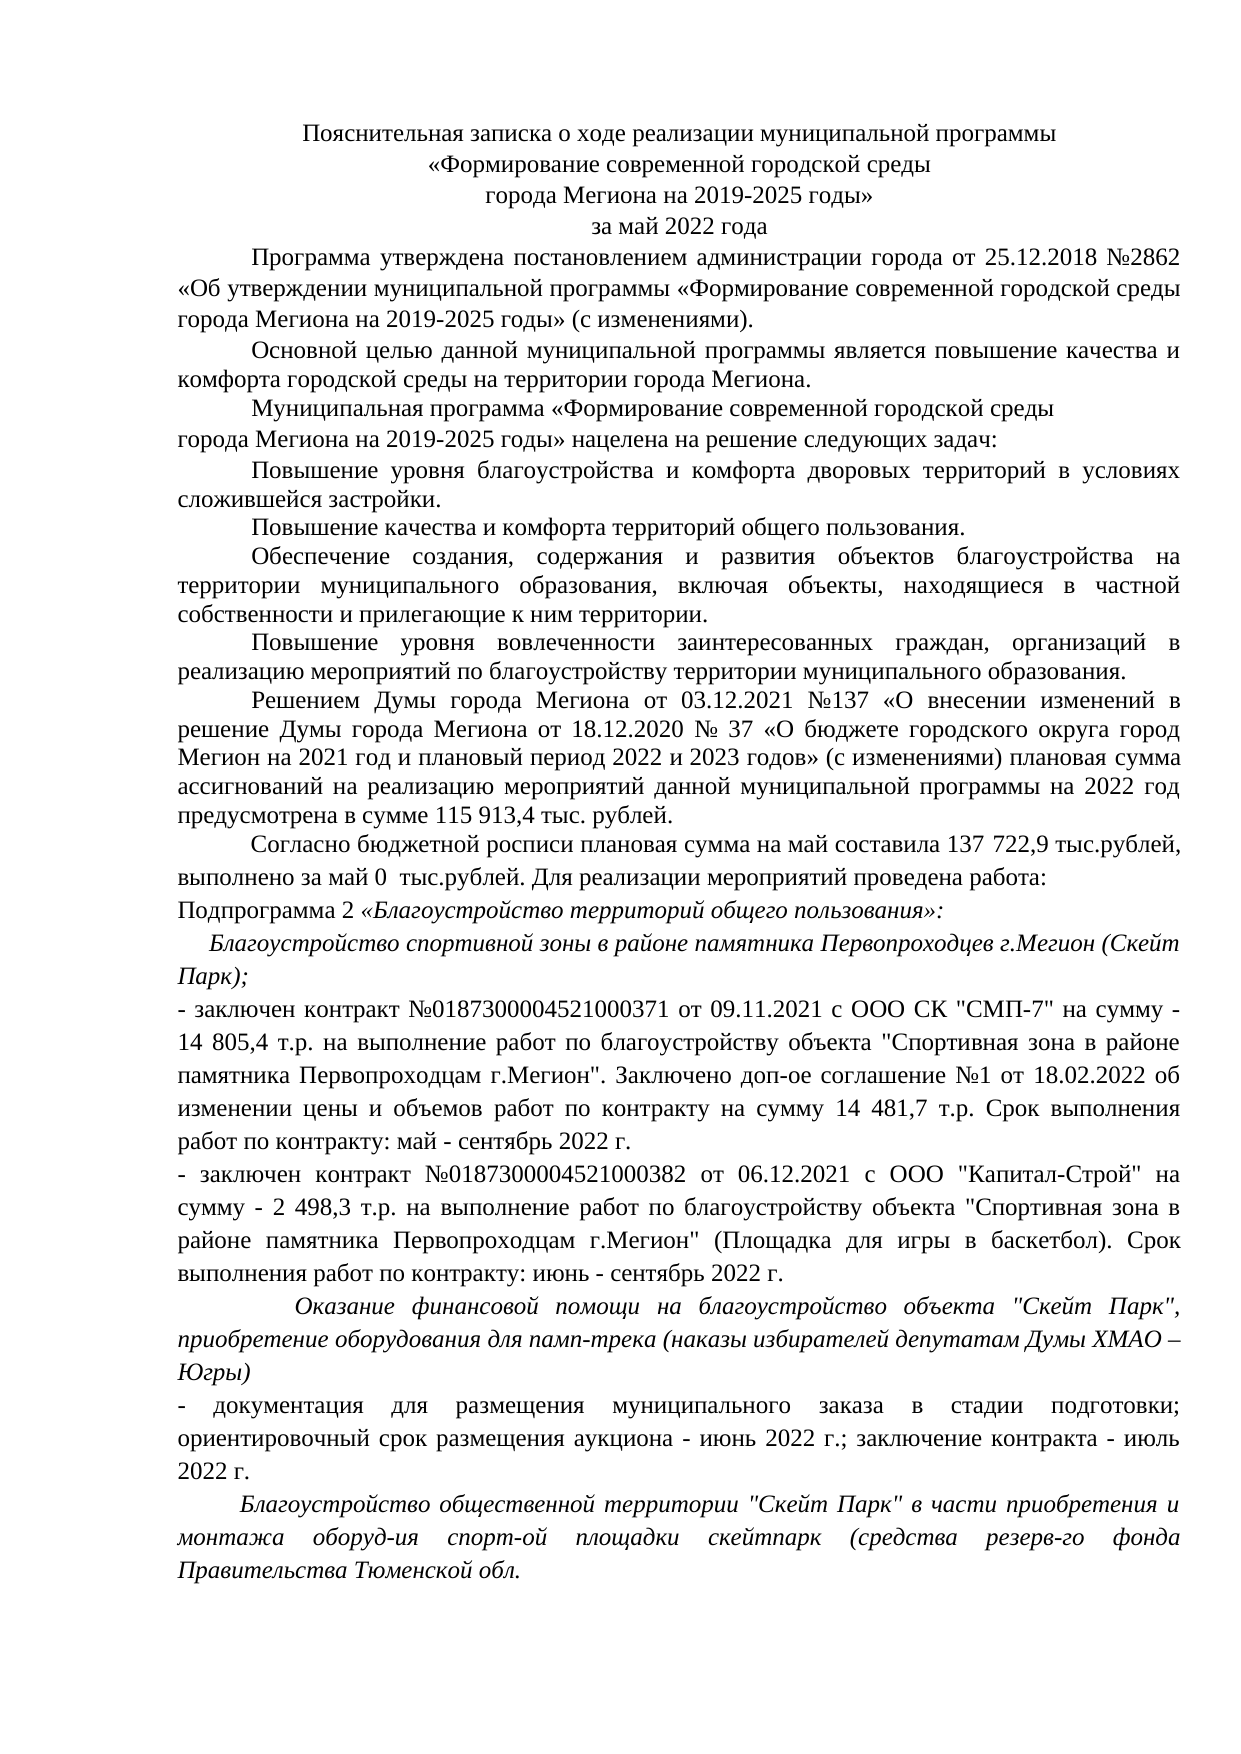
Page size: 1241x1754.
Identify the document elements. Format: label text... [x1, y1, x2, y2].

text города Мегиона на 2019-2025 годы» нацелена на решение следующих задач: [177, 424, 1181, 453]
text Решением Думы города Мегиона от 03.12.2021 №137 «О внесении изменений в решение Думы города Мегиона от 18.12.2020 № 37 «О бюджете городского округа город Мегион на 2021 год и плановый период 2022 и 2023 годов» (с изменениями) плановая сумма ассигнований на реализацию мероприятий данной муниципальной программы на 2022 год предусмотрена в сумме 115 913,4 тыс. рублей. [177, 685, 1181, 829]
text за май 2022 года [177, 211, 1181, 240]
text Благоустройство спортивной зоны в районе памятника Первопроходцев г.Мегион (Скейт Парк); [177, 928, 1181, 989]
text Программа утверждена постановлением администрации города от 25.12.2018 №2862 «Об утверждении муниципальной программы «Формирование современной городской среды города Мегиона на 2019-2025 годы» (с изменениями). [177, 242, 1181, 333]
text Подпрограмма 2 «Благоустройство территорий общего пользования»: [177, 895, 1181, 923]
text Благоустройство общественной территории "Скейт Парк" в части приобретения и монтажа оборуд-ия спорт-ой площадки скейтпарк (средства резерв-го фонда Правительства Тюменской обл. [177, 1489, 1181, 1584]
text Повышение качества и комфорта территорий общего пользования. [177, 512, 1181, 541]
text «Формирование современной городской среды [177, 149, 1181, 178]
text города Мегиона на 2019-2025 годы» [177, 180, 1181, 209]
text Повышение уровня благоустройства и комфорта дворовых территорий в условиях сложившейся застройки. [177, 455, 1181, 512]
text Пояснительная записка о ходе реализации муниципальной программы [177, 118, 1181, 147]
text - заключен контракт №0187300004521000382 от 06.12.2021 с ООО "Капитал-Строй" на сумму - 2 498,3 т.р. на выполнение работ по благоустройству объекта "Спортивная зона в районе памятника Первопроходцам г.Мегион" (Площадка для игры в баскетбол). Срок выполнения работ по контракту: июнь - сентябрь 2022 г. [177, 1159, 1181, 1287]
text Повышение уровня вовлеченности заинтересованных граждан, организаций в реализацию мероприятий по благоустройству территории муниципального образования. [177, 627, 1181, 685]
text Основной целью данной муниципальной программы является повышение качества и комфорта городской среды на территории города Мегиона. [177, 335, 1181, 393]
text Оказание финансовой помощи на благоустройство объекта "Скейт Парк", приобретение оборудования для памп-трека (наказы избирателей депутатам Думы ХМАО – Югры) [177, 1291, 1181, 1386]
text - заключен контракт №0187300004521000371 от 09.11.2021 с ООО СК "СМП-7" на сумму - 14 805,4 т.р. на выполнение работ по благоустройству объекта "Спортивная зона в районе памятника Первопроходцам г.Мегион". Заключено доп-ое соглашение №1 от 18.02.2022 об изменении цены и объемов работ по контракту на сумму 14 481,7 т.р. Срок выполнения работ по контракту: май - сентябрь 2022 г. [177, 994, 1181, 1155]
text Муниципальная программа «Формирование современной городской среды [177, 393, 1181, 422]
text Согласно бюджетной росписи плановая сумма на май составила 137 722,9 тыс.рублей, выполнено за май 0 тыс.рублей. Для реализации мероприятий проведена работа: [177, 829, 1181, 891]
text Обеспечение создания, содержания и развития объектов благоустройства на территории муниципального образования, включая объекты, находящиеся в частной собственности и прилегающие к ним территории. [177, 541, 1181, 627]
